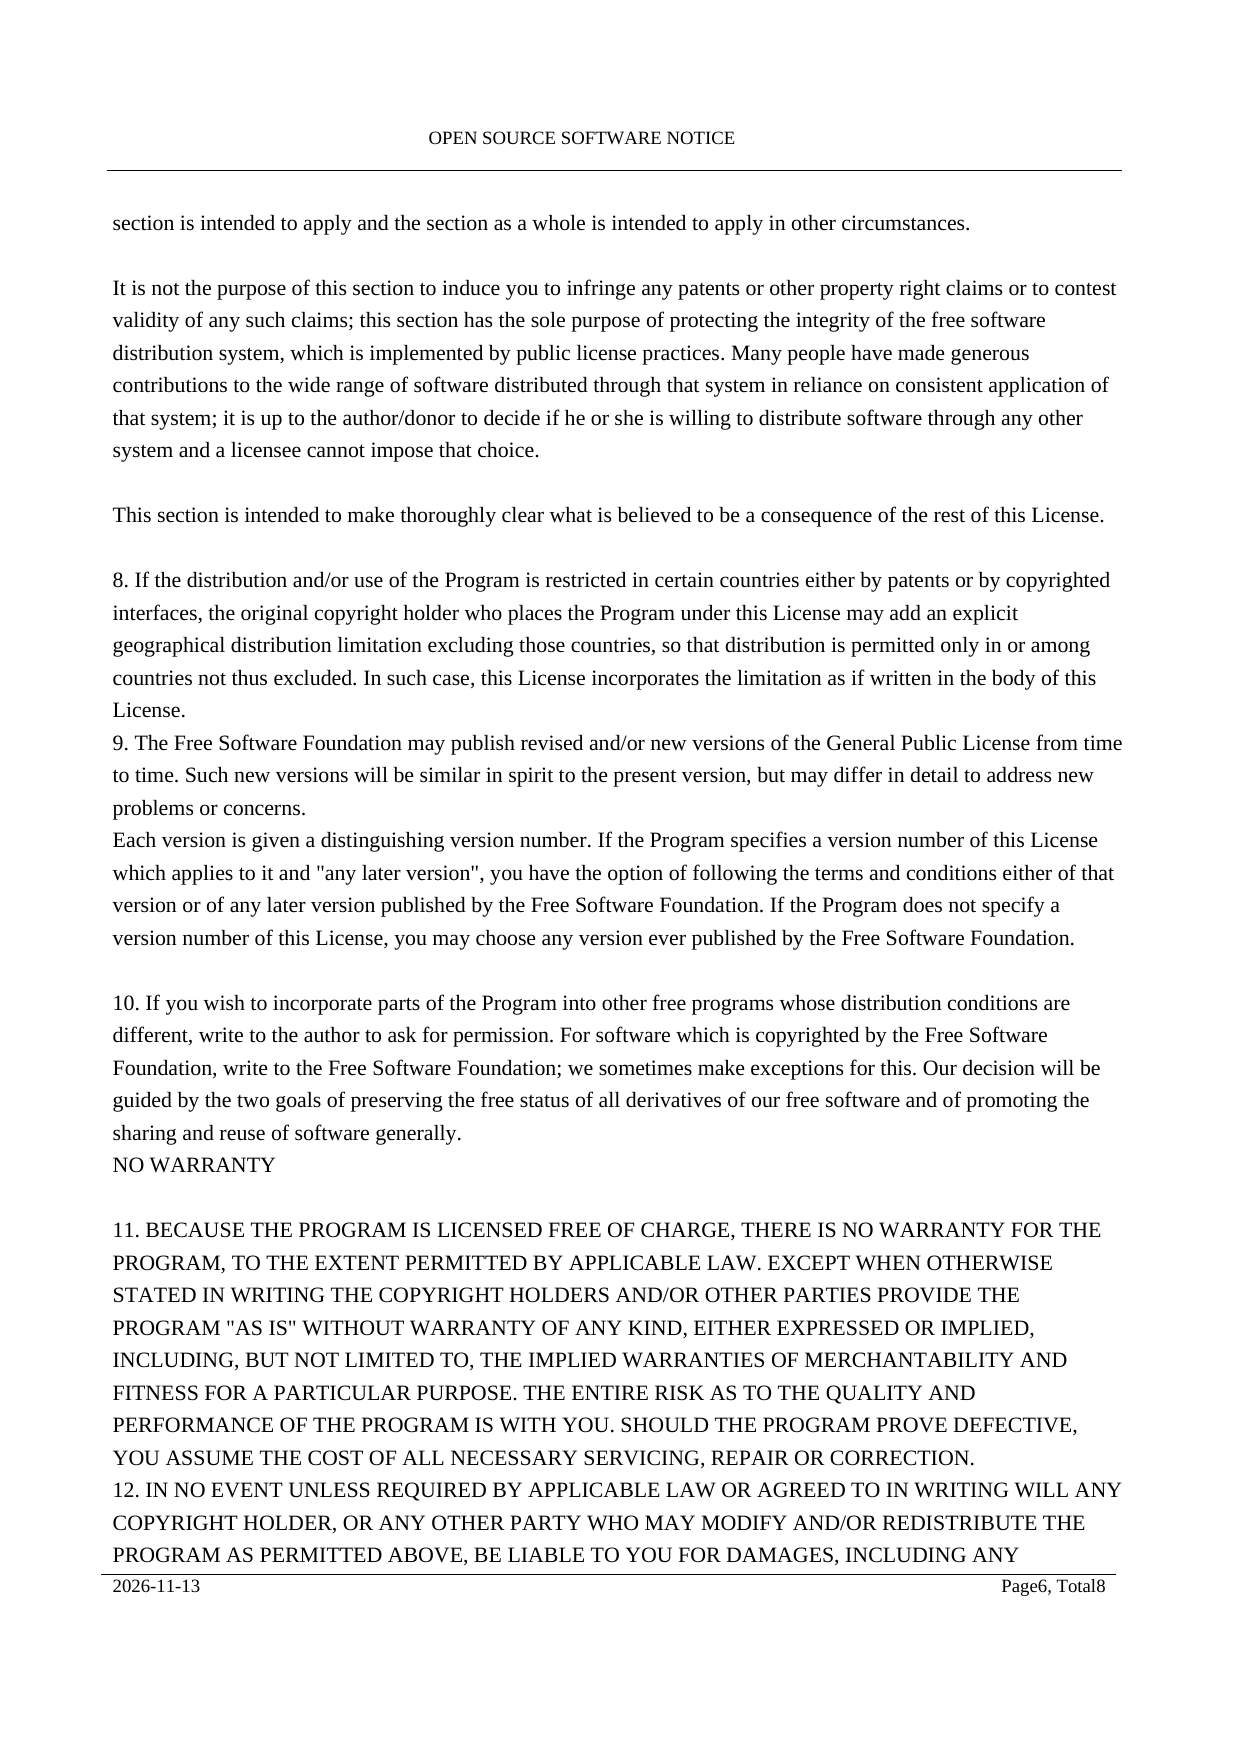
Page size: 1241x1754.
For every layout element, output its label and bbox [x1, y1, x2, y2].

text [112, 206, 1128, 1571]
